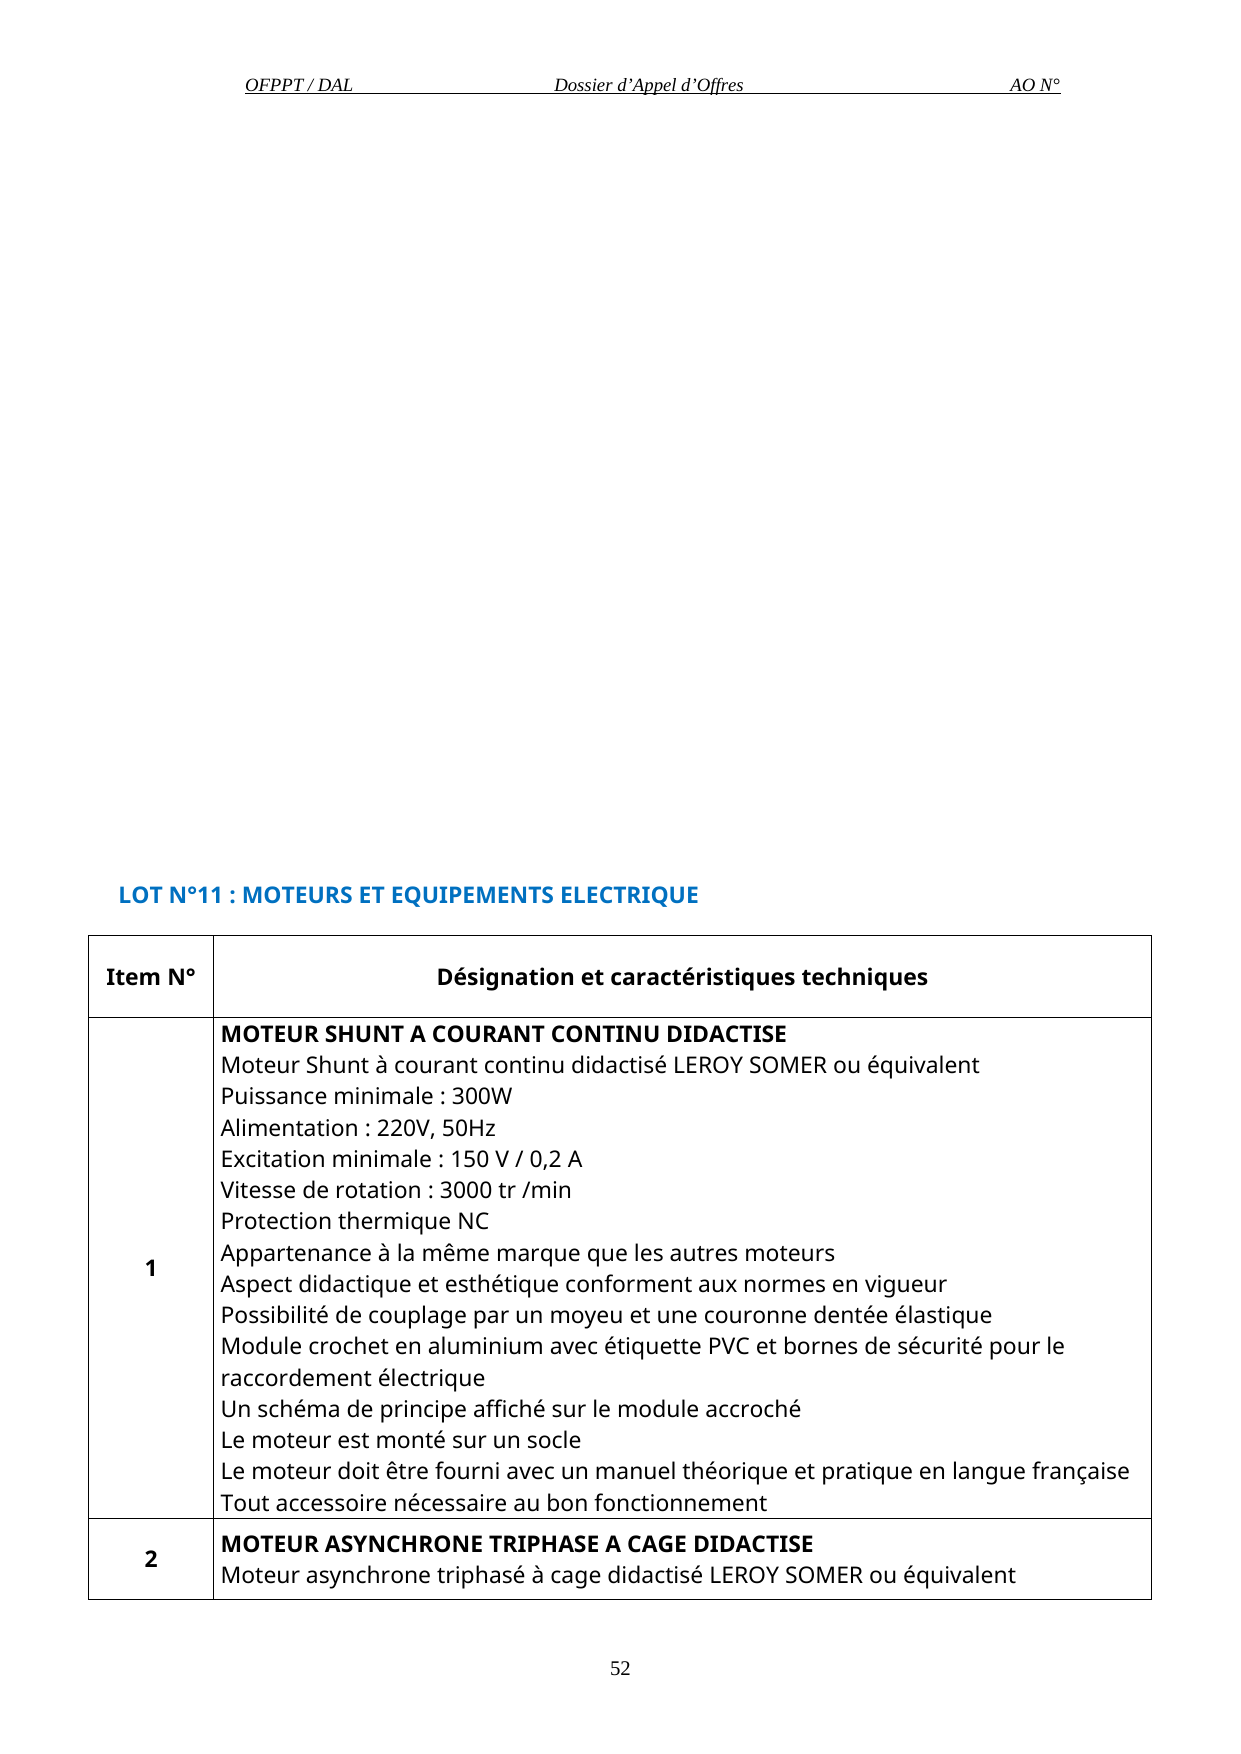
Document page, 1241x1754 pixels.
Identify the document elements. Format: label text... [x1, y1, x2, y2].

table_cell MOTEUR SHUNT A COURANT CONTINU DIDACTISE Moteur Shunt à courant continu didactisé LEROY SOMER ou équivalent Puissance minimale : 300W Alimentation : 220V, 50Hz Excitation minimale : 150 V / 0,2 A Vitesse de rotation : 3000 tr /min Protection thermique NC Appartenance à la même marque que les autres moteurs Aspect didactique et esthétique conforment aux normes en vigueur Possibilité de couplage par un moyeu et une couronne dentée élastique Module crochet en aluminium avec étiquette PVC et bornes de sécurité pour le raccordement électrique Un schéma de principe affiché sur le module accroché Le moteur est monté sur un socle Le moteur doit être fourni avec un manuel théorique et pratique en langue française Tout accessoire nécessaire au bon fonctionnement [214, 1018, 1151, 1518]
table_header Item N° [89, 936, 213, 1017]
table_cell 1 [89, 1018, 213, 1518]
table_header Désignation et caractéristiques techniques [214, 936, 1151, 1017]
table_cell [214, 1519, 1151, 1599]
text LOT N°11 : MOTEURS ET EQUIPEMENTS ELECTRIQUE [118, 879, 1122, 910]
table_cell 2 [89, 1519, 213, 1599]
